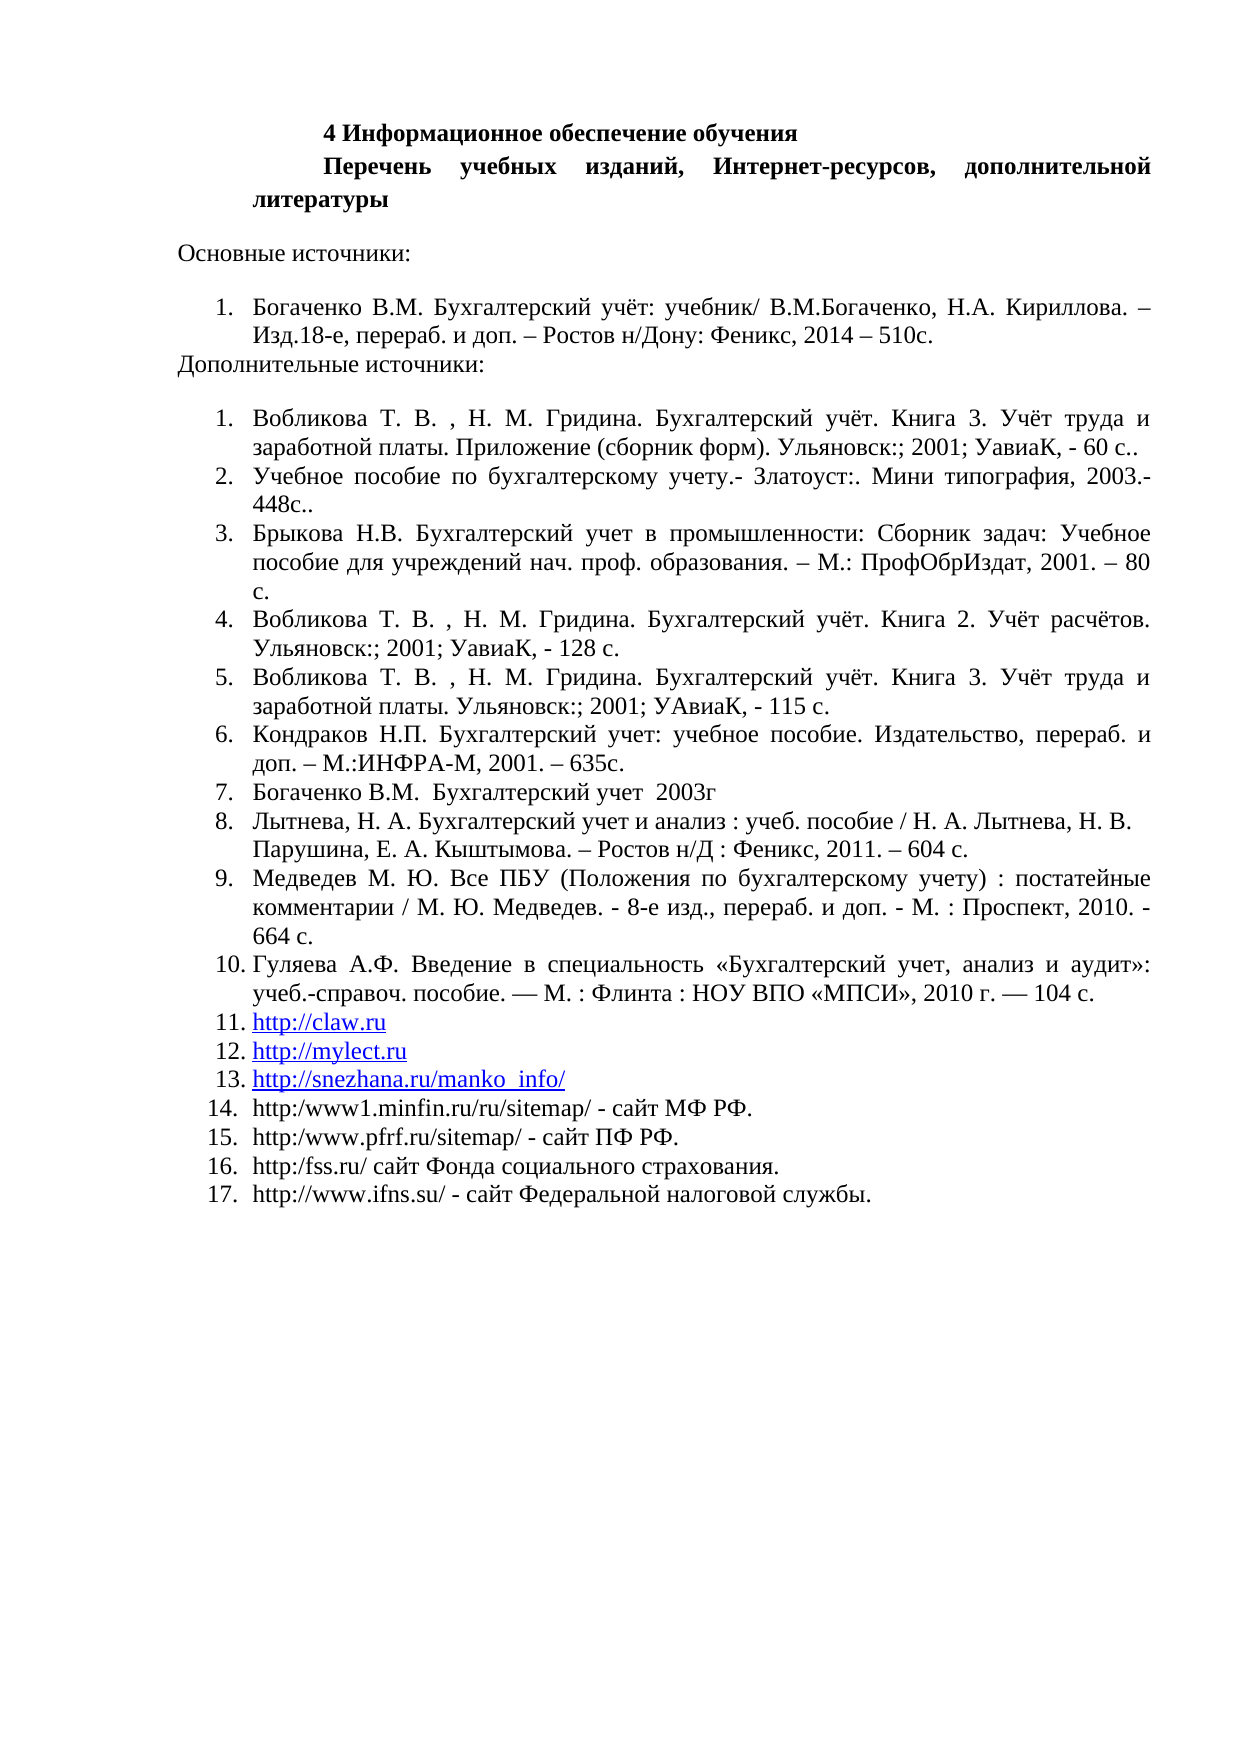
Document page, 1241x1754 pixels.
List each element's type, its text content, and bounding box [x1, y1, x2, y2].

list Богаченко В.М. Бухгалтерский учёт: учебник/ В.М.Богаченко, Н.А. Кириллова. – Изд.18-е, перераб. и доп. – Ростов н/Дону: Феникс, 2014 – 510с. [215, 292, 1152, 349]
list http://snezhana.ru/manko_info/ [215, 1064, 1152, 1093]
text Дополнительные источники: [177, 349, 1152, 378]
list http:/fss.ru/ сайт Фонда социального страхования. [207, 1151, 1152, 1179]
list Вобликова Т. В. , Н. М. Гридина. Бухгалтерский учёт. Книга 3. Учёт труда и заработной платы. Ульяновск:; 2001; УАвиаК, - 115 с. [215, 662, 1152, 719]
text Основные источники: [177, 238, 1152, 267]
list Вобликова Т. В. , Н. М. Гридина. Бухгалтерский учёт. Книга 2. Учёт расчётов. Ульяновск:; 2001; УавиаК, - 128 с. [215, 604, 1152, 662]
list http://claw.ru [215, 1007, 1152, 1036]
list http:/www.pfrf.ru/sitemap/ - сайт ПФ РФ. [207, 1122, 1152, 1151]
list http://mylect.ru [215, 1036, 1152, 1064]
list http://www.ifns.su/ - сайт Федеральной налоговой службы. [207, 1179, 1152, 1208]
list Вобликова Т. В. , Н. М. Гридина. Бухгалтерский учёт. Книга 3. Учёт труда и заработной платы. Приложение (сборник форм). Ульяновск:; 2001; УавиаК, - 60 с.. [215, 403, 1152, 461]
list Лытнева, Н. А. Бухгалтерский учет и анализ : учеб. пособие / Н. А. Лытнева, Н. В. Парушина, Е. А. Кыштымова. – Ростов н/Д : Феникс, 2011. – 604 с. [215, 806, 1152, 863]
list Учебное пособие по бухгалтерскому учету.- Златоуст:. Мини типография, 2003.-448с.. [215, 461, 1152, 518]
list Брыкова Н.В. Бухгалтерский учет в промышленности: Сборник задач: Учебное пособие для учреждений нач. проф. образования. – М.: ПрофОбрИздат, 2001. – 80 с. [215, 518, 1152, 604]
list http:/www1.minfin.ru/ru/sitemap/ - сайт МФ РФ. [207, 1093, 1152, 1122]
subtitle 4 Информационное обеспечение обучения [252, 118, 1152, 147]
text Перечень учебных изданий, Интернет-ресурсов, дополнительной литературы [252, 151, 1152, 213]
list Гуляева A.Ф. Введение в специальность «Бухгалтерский учет, анализ и аудит»: учеб.-справоч. пособие. — М. : Флинта : НОУ ВПО «МПСИ», 2010 г. — 104 с. [215, 949, 1152, 1007]
list Медведев М. Ю. Все ПБУ (Положения по бухгалтерскому учету) : постатейные комментарии / М. Ю. Медведев. - 8-е изд., перераб. и доп. - М. : Проспект, 2010. - 664 с. [215, 863, 1152, 949]
list Богаченко В.М. Бухгалтерский учет 2003г [215, 777, 1152, 806]
list Кондраков Н.П. Бухгалтерский учет: учебное пособие. Издательство, перераб. и доп. – М.:ИНФРА-М, 2001. – 635с. [215, 719, 1152, 777]
